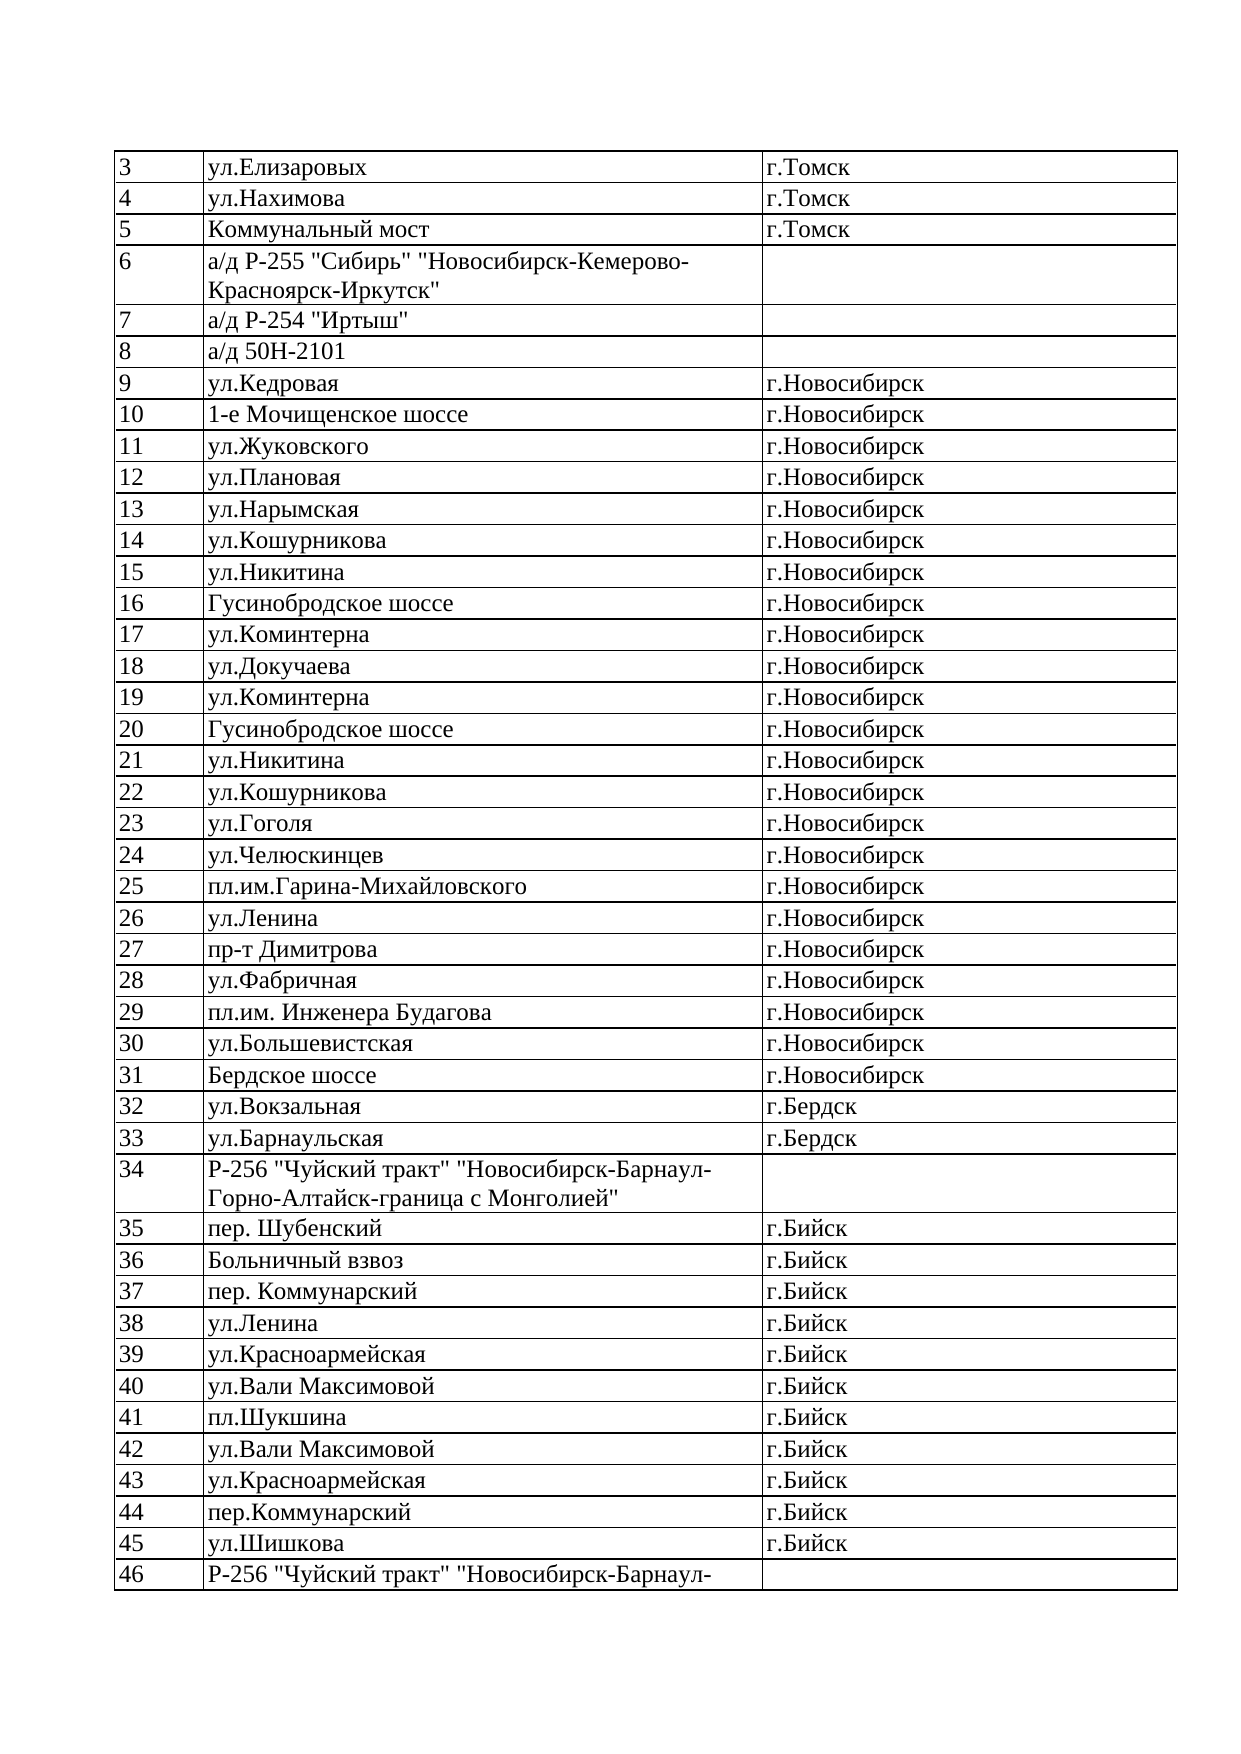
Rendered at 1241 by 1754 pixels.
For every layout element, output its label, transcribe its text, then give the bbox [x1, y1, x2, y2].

table_cell 45 [115, 1528, 203, 1558]
table_cell Гусинобродское шоссе [204, 714, 762, 744]
table_cell г.Новосибирск [763, 429, 1177, 461]
table_cell ул.Коминтерна [204, 620, 762, 649]
table_cell г.Бийск [763, 1275, 1177, 1306]
table_cell 10 [115, 399, 203, 429]
table_cell 34 [115, 1154, 203, 1212]
table_cell пл.им.Гарина-Михайловского [204, 871, 762, 901]
table_cell г.Новосибирск [763, 650, 1177, 681]
table_cell 27 [115, 934, 203, 964]
table_cell ул.Красноармейская [204, 1465, 762, 1495]
table_cell [763, 1558, 1177, 1589]
table_cell г.Бийск [763, 1464, 1177, 1495]
table_cell пл.им. Инженера Будагова [204, 997, 762, 1027]
table_cell г.Бийск [763, 1526, 1177, 1558]
table_cell г.Новосибирск [763, 555, 1177, 587]
table_cell г.Бийск [763, 1243, 1177, 1275]
table_cell 38 [115, 1307, 203, 1338]
table_cell ул.Вали Максимовой [204, 1434, 762, 1463]
table_cell ул.Нахимова [204, 183, 762, 213]
table_cell ул.Барнаульская [204, 1123, 762, 1153]
table_cell 11 [115, 430, 203, 461]
table_cell ул.Вокзальная [204, 1092, 762, 1121]
table_cell г.Новосибирск [763, 1059, 1177, 1090]
table_cell г.Новосибирск [763, 366, 1177, 398]
table_cell г.Новосибирск [763, 870, 1177, 901]
table_cell 43 [115, 1465, 203, 1495]
table_cell г.Новосибирск [763, 807, 1177, 838]
table_cell г.Бердск [763, 1090, 1177, 1121]
table_cell а/д 50Н-2101 [204, 337, 762, 366]
table_cell пер. Шубенский [204, 1213, 762, 1243]
table_cell г.Новосибирск [763, 996, 1177, 1027]
table_cell г.Новосибирск [763, 744, 1177, 775]
table_cell г.Бийск [763, 1212, 1177, 1243]
table_cell 16 [115, 588, 203, 618]
table_cell Бердское шоссе [204, 1060, 762, 1090]
table_cell ул.Ленина [204, 903, 762, 933]
table_cell 19 [115, 682, 203, 712]
table_cell ул.Кедровая [204, 368, 762, 398]
table_cell [763, 304, 1177, 335]
table_cell 17 [115, 619, 203, 649]
table_cell г.Новосибирск [763, 492, 1177, 524]
table_cell пер.Коммунарский [204, 1497, 762, 1526]
table_cell 20 [115, 714, 203, 744]
table_cell пер. Коммунарский [204, 1276, 762, 1306]
table_cell ул.Большевистская [204, 1029, 762, 1058]
table_cell Больничный взвоз [204, 1245, 762, 1275]
table_cell 37 [115, 1276, 203, 1306]
table_cell 32 [115, 1091, 203, 1121]
table_cell 8 [115, 336, 203, 366]
table_cell г.Томск [763, 181, 1177, 213]
table_cell г.Новосибирск [763, 681, 1177, 712]
table_cell 24 [115, 839, 203, 870]
table_cell 33 [115, 1123, 203, 1153]
table_cell 5 [115, 214, 203, 244]
table_cell ул.Красноармейская [204, 1339, 762, 1369]
table_cell ул.Ленина [204, 1308, 762, 1338]
table_cell 36 [115, 1244, 203, 1275]
table_cell 21 [115, 745, 203, 775]
table_cell 9 [115, 368, 203, 398]
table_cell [204, 1560, 762, 1589]
table_cell 7 [115, 305, 203, 335]
table_cell г.Новосибирск [763, 398, 1177, 429]
table_cell г.Новосибирск [763, 933, 1177, 964]
table_cell 46 [115, 1559, 203, 1589]
table_cell 31 [115, 1060, 203, 1090]
table_cell ул.Кошурникова [204, 777, 762, 807]
table_cell 14 [115, 525, 203, 555]
table_cell г.Новосибирск [763, 901, 1177, 933]
table_cell 15 [115, 556, 203, 587]
table_cell а/д Р-254 "Иртыш" [204, 305, 762, 335]
table_cell г.Бийск [763, 1432, 1177, 1463]
table_cell ул.Жуковского [204, 431, 762, 461]
table_cell г.Новосибирск [763, 461, 1177, 492]
table_cell 12 [115, 462, 203, 492]
table_cell 30 [115, 1028, 203, 1058]
table_cell а/д Р-255 "Сибирь" "Новосибирск-Кемерово-Красноярск-Иркутск" [204, 246, 762, 303]
table_cell ул.Нарымская [204, 494, 762, 524]
table_cell 29 [115, 997, 203, 1027]
table_cell г.Бийск [763, 1338, 1177, 1369]
table_cell 3 [115, 152, 203, 181]
table_cell г.Бийск [763, 1369, 1177, 1401]
table_cell 28 [115, 965, 203, 996]
table_cell ул.Никитина [204, 746, 762, 775]
table_cell г.Новосибирск [763, 775, 1177, 807]
table_cell пл.Шукшина [204, 1402, 762, 1432]
table_cell ул.Докучаева [204, 651, 762, 681]
table_cell 25 [115, 871, 203, 901]
table_cell 39 [115, 1339, 203, 1369]
table_cell ул.Шишкова [204, 1528, 762, 1558]
table_cell 42 [115, 1433, 203, 1463]
table_cell г.Новосибирск [763, 964, 1177, 996]
table_cell г.Новосибирск [763, 587, 1177, 618]
table_cell г.Новосибирск [763, 1027, 1177, 1058]
table_cell 13 [115, 493, 203, 524]
table_cell пр-т Димитрова [204, 934, 762, 964]
table_cell г.Новосибирск [763, 713, 1177, 744]
table_cell ул.Гоголя [204, 808, 762, 838]
table_cell ул.Вали Максимовой [204, 1371, 762, 1401]
table_cell 26 [115, 902, 203, 933]
table_cell г.Бердск [763, 1121, 1177, 1153]
table_cell Гусинобродское шоссе [204, 588, 762, 618]
table_cell [763, 244, 1177, 303]
table_cell 22 [115, 776, 203, 807]
table_cell ул.Фабричная [204, 966, 762, 996]
table_cell г.Новосибирск [763, 838, 1177, 870]
table_cell ул.Коминтерна [204, 683, 762, 712]
table_cell г.Томск [763, 213, 1177, 244]
table_cell г.Томск [763, 152, 1177, 181]
table_cell г.Бийск [763, 1401, 1177, 1432]
table_cell 18 [115, 651, 203, 681]
table_cell [763, 335, 1177, 366]
table_cell [763, 1153, 1177, 1212]
table_cell 6 [115, 245, 203, 303]
table_cell 44 [115, 1496, 203, 1526]
table_cell Коммунальный мост [204, 215, 762, 244]
table_cell 41 [115, 1402, 203, 1432]
table_cell г.Бийск [763, 1306, 1177, 1338]
table_cell 4 [115, 183, 203, 213]
table_cell 35 [115, 1213, 203, 1243]
table_cell 1-е Мочищенское шоссе [204, 400, 762, 429]
table_cell ул.Плановая [204, 462, 762, 492]
table_cell Р-256 "Чуйский тракт" "Новосибирск-Барнаул-Горно-Алтайск-граница с Монголией" [204, 1155, 762, 1212]
table_cell 23 [115, 808, 203, 838]
table_cell г.Новосибирск [763, 524, 1177, 555]
table_cell ул.Челюскинцев [204, 840, 762, 870]
table_cell г.Бийск [763, 1495, 1177, 1526]
table_cell г.Новосибирск [763, 618, 1177, 649]
table_cell ул.Никитина [204, 557, 762, 587]
table_cell ул.Кошурникова [204, 525, 762, 555]
table_cell ул.Елизаровых [204, 152, 762, 181]
table_cell 40 [115, 1370, 203, 1401]
